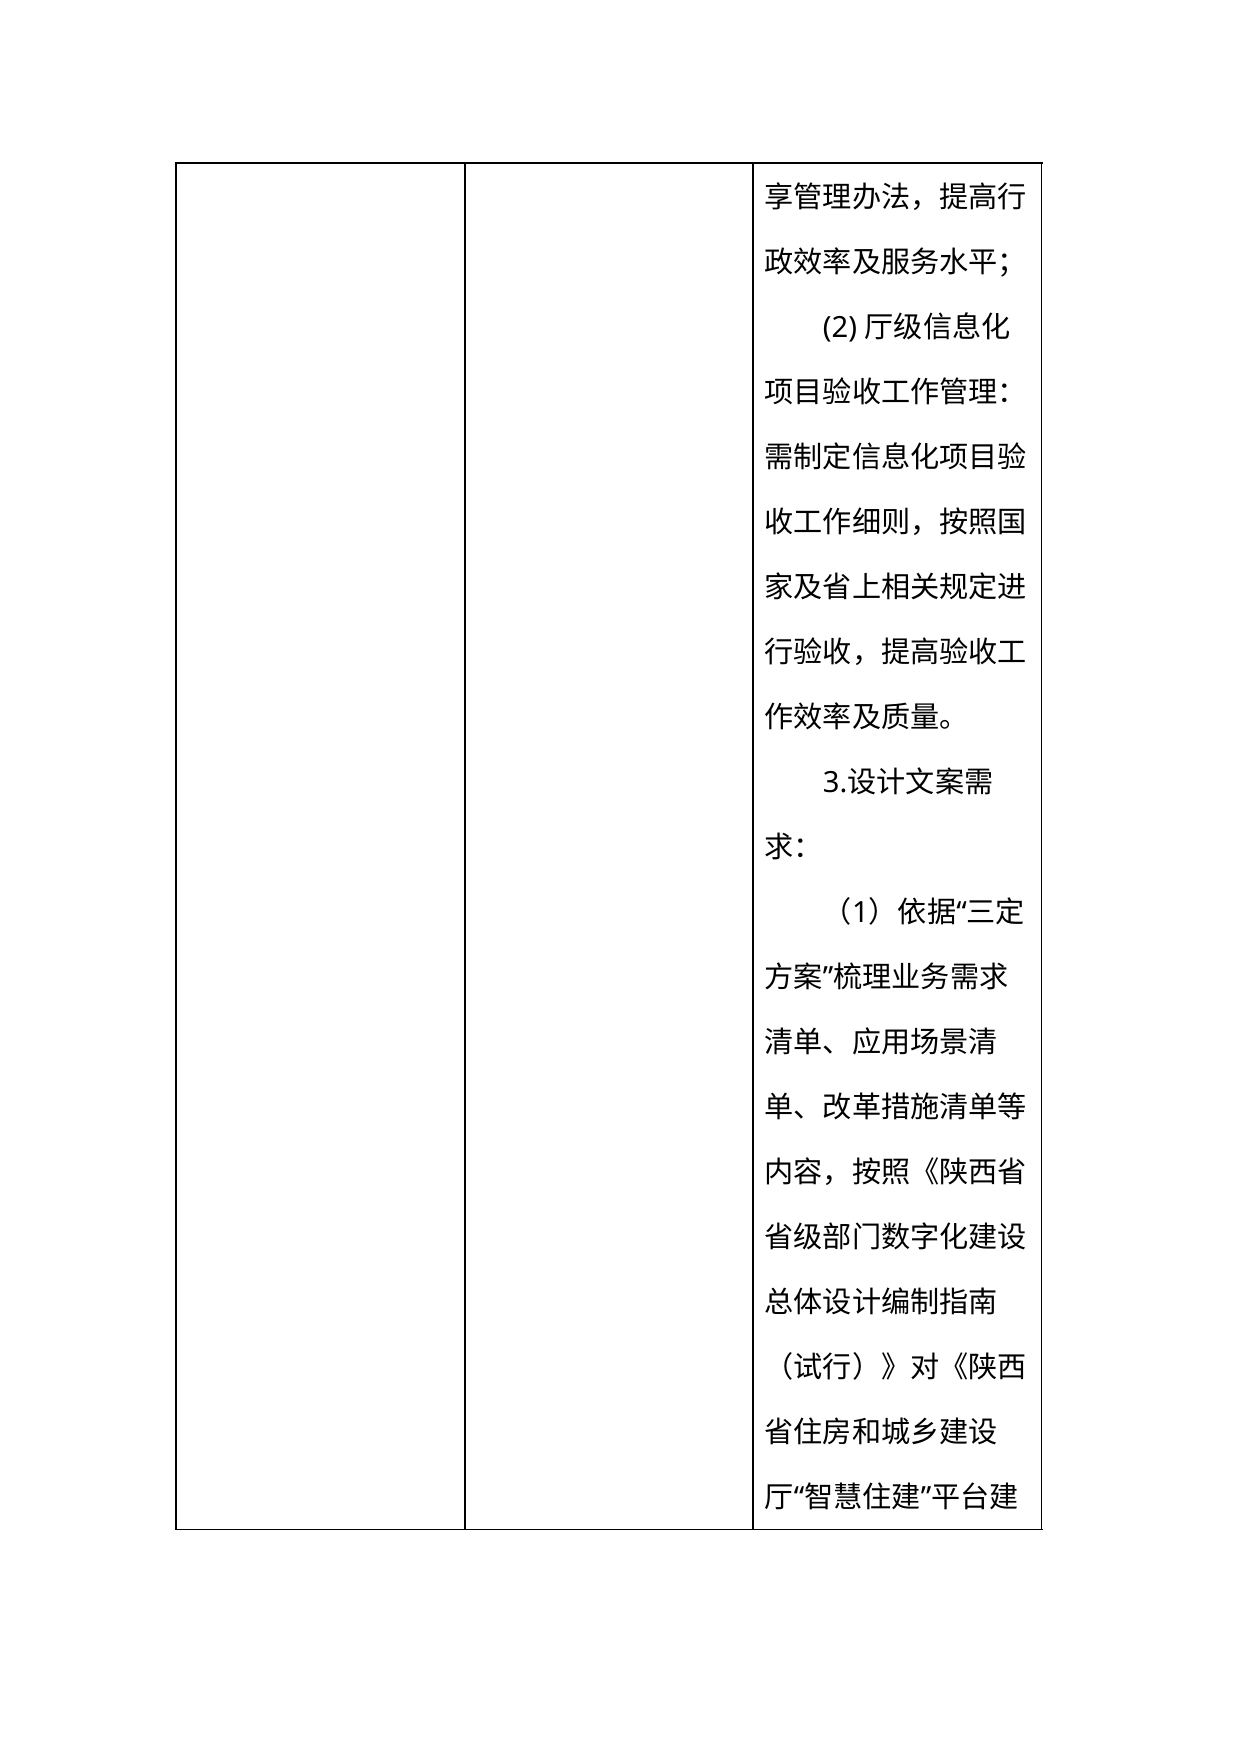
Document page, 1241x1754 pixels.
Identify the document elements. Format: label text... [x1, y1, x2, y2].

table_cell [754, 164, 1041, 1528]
table_cell [177, 164, 464, 1528]
table_cell 1 [466, 164, 752, 1528]
